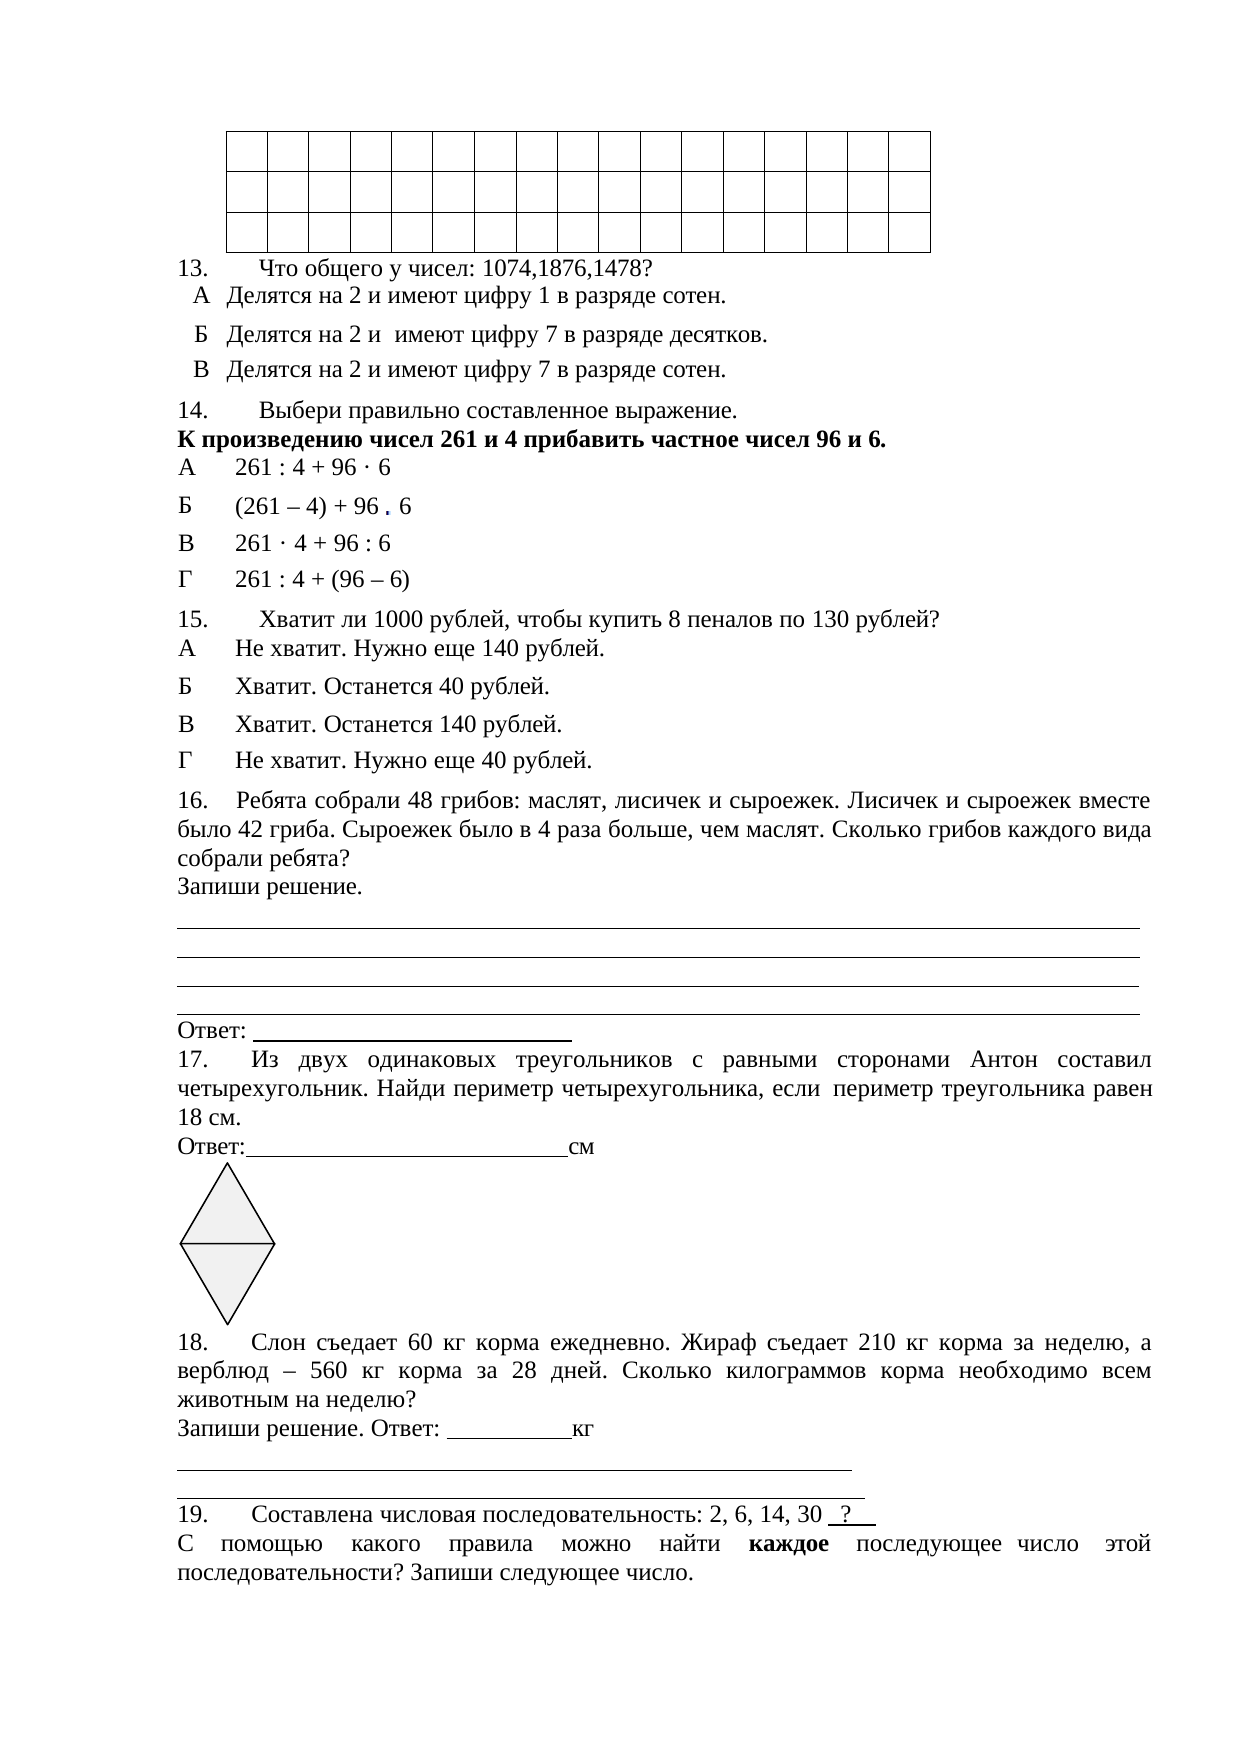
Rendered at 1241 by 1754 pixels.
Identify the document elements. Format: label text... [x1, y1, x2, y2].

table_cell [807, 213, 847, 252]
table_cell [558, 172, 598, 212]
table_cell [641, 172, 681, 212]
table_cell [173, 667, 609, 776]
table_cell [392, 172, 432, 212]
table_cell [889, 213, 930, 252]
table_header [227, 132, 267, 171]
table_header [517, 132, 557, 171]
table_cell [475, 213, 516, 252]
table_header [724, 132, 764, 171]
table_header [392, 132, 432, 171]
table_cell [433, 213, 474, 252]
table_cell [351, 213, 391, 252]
text Ответ: см [177, 1131, 1196, 1159]
list Что общего у чисел: 1074,1876,1478? [177, 253, 1196, 282]
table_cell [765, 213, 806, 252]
list Ребята собрали 48 грибов: маслят, лисичек и сыроежек. Лисичек и сыроежек вместе было 42 гриба. Сыроежек было в 4 раза больше, чем маслят. Сколько грибов каждого вида собрали ребята? [177, 785, 1152, 872]
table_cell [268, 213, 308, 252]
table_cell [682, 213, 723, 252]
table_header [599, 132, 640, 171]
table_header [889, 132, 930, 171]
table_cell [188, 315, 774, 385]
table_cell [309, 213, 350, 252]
list Из двух одинаковых треугольников с равными сторонами Антон составил четырехугольник. Найди периметр четырехугольника, если периметр треугольника равен 18 см. [177, 1044, 1153, 1131]
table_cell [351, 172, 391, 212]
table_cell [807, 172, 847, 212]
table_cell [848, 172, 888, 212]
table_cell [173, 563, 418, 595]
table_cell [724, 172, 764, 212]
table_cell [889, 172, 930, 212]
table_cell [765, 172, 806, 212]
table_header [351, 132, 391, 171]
text Ответ: [177, 1013, 1196, 1044]
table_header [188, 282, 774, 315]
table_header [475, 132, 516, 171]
text Запиши решение. [177, 872, 1196, 900]
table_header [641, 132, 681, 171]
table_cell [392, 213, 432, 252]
list Выбери правильно составленное выражение. [177, 395, 1196, 423]
list Составлена числовая последовательность: 2, 6, 14, 30 _? [177, 1497, 1196, 1528]
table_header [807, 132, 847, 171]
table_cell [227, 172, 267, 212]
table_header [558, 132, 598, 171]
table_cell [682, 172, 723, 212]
list Слон съедает 60 кг корма ежедневно. Жираф съедает 210 кг корма за неделю, а верблюд – 560 кг корма за 28 дней. Сколько килограммов корма необходимо всем животным на неделю? [177, 1161, 1153, 1413]
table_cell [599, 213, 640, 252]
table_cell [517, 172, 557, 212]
text С помощью какого правила можно найти каждое последующее число этой последовательности? Запиши следующее число. [177, 1528, 1153, 1586]
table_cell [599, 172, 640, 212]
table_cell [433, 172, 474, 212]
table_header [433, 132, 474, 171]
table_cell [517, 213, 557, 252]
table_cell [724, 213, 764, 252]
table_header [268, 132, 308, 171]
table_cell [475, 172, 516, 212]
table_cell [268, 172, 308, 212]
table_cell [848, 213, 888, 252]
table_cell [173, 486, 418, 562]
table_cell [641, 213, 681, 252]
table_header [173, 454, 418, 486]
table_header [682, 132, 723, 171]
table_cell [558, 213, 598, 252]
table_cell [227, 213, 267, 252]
text Запиши решение. Ответ: кг [177, 1413, 1196, 1442]
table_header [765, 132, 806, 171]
list Хватит ли 1000 рублей, чтобы купить 8 пеналов по 130 рублей? [177, 604, 1196, 633]
text К произведению чисел 261 и 4 прибавить частное чисел 96 и 6. [177, 424, 1196, 453]
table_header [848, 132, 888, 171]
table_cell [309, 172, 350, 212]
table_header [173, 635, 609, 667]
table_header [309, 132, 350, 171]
